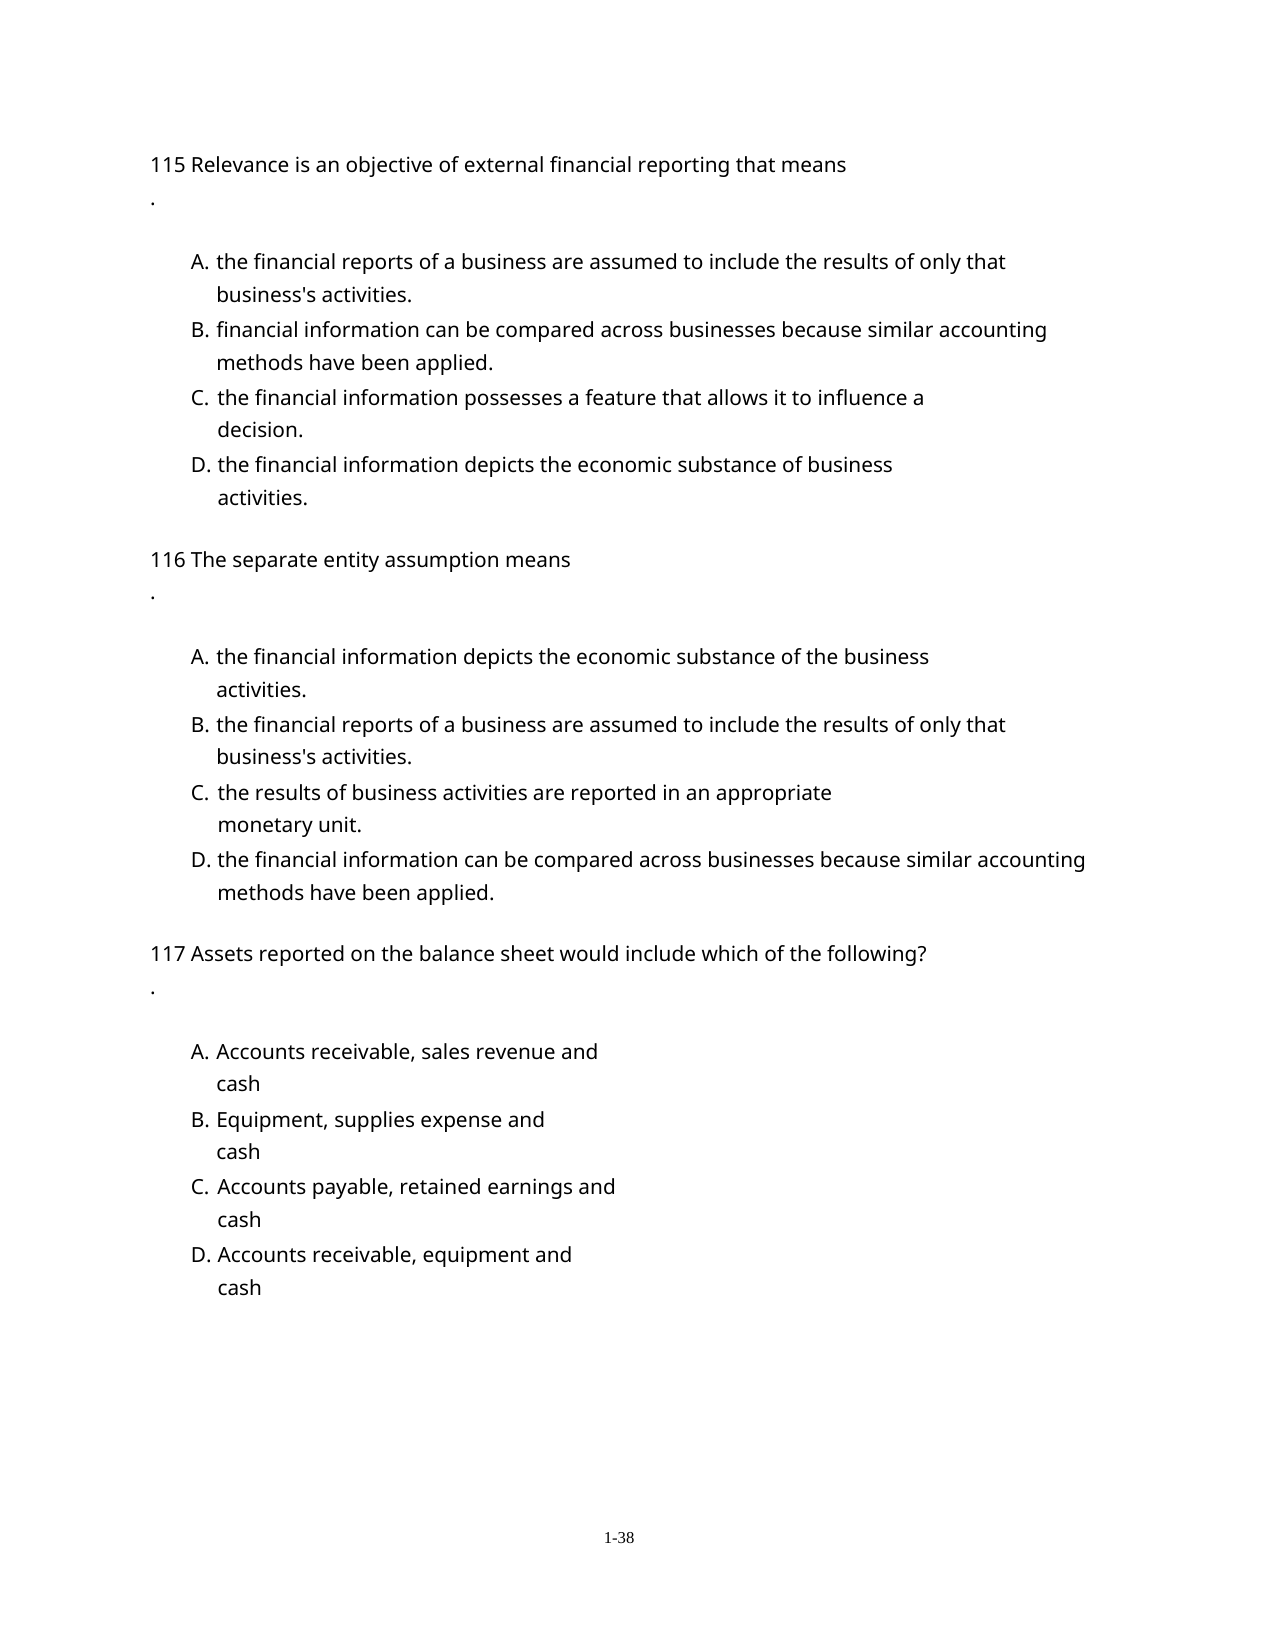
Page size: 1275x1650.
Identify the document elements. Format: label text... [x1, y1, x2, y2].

table_header 117. [150, 940, 191, 1305]
table_header The separate entity assumption means [191, 545, 1087, 910]
table_header 115. [150, 150, 191, 516]
table_header 116. [150, 545, 191, 910]
table_header Relevance is an objective of external financial reporting that means [191, 150, 1087, 516]
table_header Assets reported on the balance sheet would include which of the following? [191, 940, 1087, 1305]
